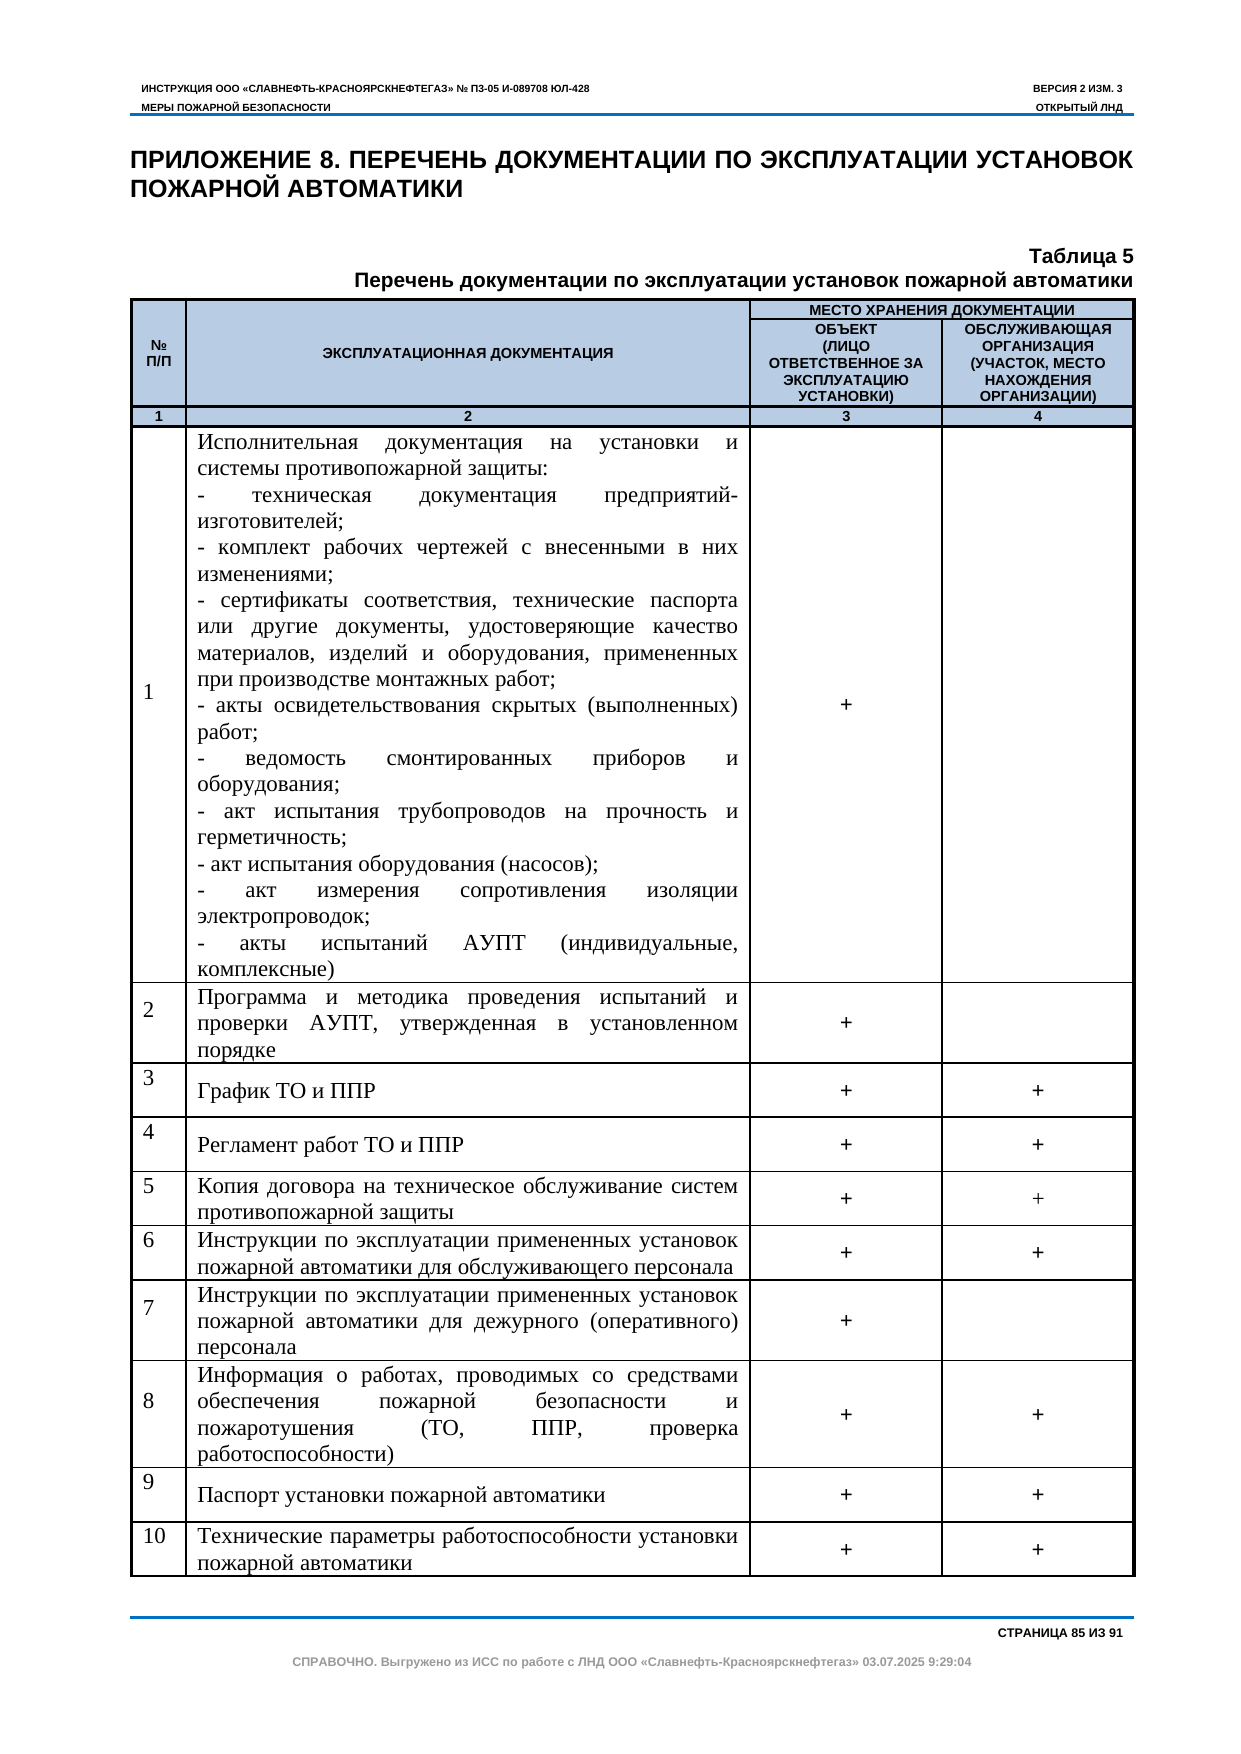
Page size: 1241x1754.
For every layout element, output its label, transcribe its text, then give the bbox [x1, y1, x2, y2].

table_header МЕСТО ХРАНЕНИЯ ДОКУМЕНТАЦИИ [751, 301, 1132, 318]
table_cell + [751, 1468, 941, 1521]
table_cell Регламент работ ТО и ППР [187, 1118, 749, 1171]
table_cell График ТО и ППР [187, 1064, 749, 1116]
text ПРИЛОЖЕНИЕ 8. ПЕРЕЧЕНЬ ДОКУМЕНТАЦИИ ПО ЭКСПЛУАТАЦИИ УСТАНОВОК ПОЖАРНОЙ АВТОМАТИКИ [130, 145, 1134, 203]
table_cell [133, 428, 185, 981]
table_cell [133, 983, 185, 1062]
table_cell Инструкции по эксплуатации примененных установок пожарной автоматики для дежурного (оперативного) персонала [187, 1281, 749, 1360]
table_cell 2 [187, 408, 749, 425]
table_cell + [943, 1468, 1132, 1521]
table_cell + [751, 1523, 941, 1575]
table_cell [133, 1118, 185, 1171]
table_cell 1 [133, 408, 185, 425]
table_cell + [751, 1118, 941, 1171]
text Перечень документации по эксплуатации установок пожарной автоматики [130, 268, 1134, 292]
table_cell + [751, 428, 941, 981]
text Таблица 5 [130, 244, 1134, 268]
table_cell + [751, 1281, 941, 1360]
table_cell + [751, 1226, 941, 1279]
table_cell Инструкции по эксплуатации примененных установок пожарной автоматики для обслуживающего персонала [187, 1226, 749, 1279]
table_cell ОБЪЕКТ (ЛИЦО ОТВЕТСТВЕННОЕ ЗА ЭКСПЛУАТАЦИЮ УСТАНОВКИ) [751, 320, 941, 405]
table_cell ОБСЛУЖИВАЮЩАЯ ОРГАНИЗАЦИЯ (УЧАСТОК, МЕСТО НАХОЖДЕНИЯ ОРГАНИЗАЦИИ) [943, 320, 1132, 405]
table_cell + [751, 1064, 941, 1116]
table_cell + [943, 1523, 1132, 1575]
table_cell Исполнительная документация на установки и системы противопожарной защиты: - техническая документация предприятий-изготовителей; - комплект рабочих чертежей с внесенными в них изменениями; - сертификаты соответствия, технические паспорта или другие документы, удостоверяющие качество материалов, изделий и оборудования, примененных при производстве монтажных работ; - акты освидетельствования скрытых (выполненных) работ; - ведомость смонтированных приборов и оборудования; - акт испытания трубопроводов на прочность и герметичность; - акт испытания оборудования (насосов); - акт измерения сопротивления изоляции электропроводок; - акты испытаний АУПТ (индивидуальные, комплексные) [187, 428, 749, 981]
table_cell + [943, 1226, 1132, 1279]
table_cell + [943, 1361, 1132, 1467]
table_cell [133, 1281, 185, 1360]
table_cell [133, 1064, 185, 1116]
table_cell Паспорт установки пожарной автоматики [187, 1468, 749, 1521]
table_cell [943, 1281, 1132, 1360]
table_header ЭКСПЛУАТАЦИОННАЯ ДОКУМЕНТАЦИЯ [187, 301, 749, 405]
table_cell [133, 1468, 185, 1521]
table_cell + [751, 983, 941, 1062]
table_cell [943, 983, 1132, 1062]
table_cell Информация о работах, проводимых со средствами обеспечения пожарной безопасности и пожаротушения (ТО, ППР, проверка работоспособности) [187, 1361, 749, 1467]
table_cell + [943, 1172, 1132, 1225]
table_cell 3 [751, 408, 941, 425]
table_cell Технические параметры работоспособности установки пожарной автоматики [187, 1523, 749, 1575]
table_cell [133, 1226, 185, 1279]
table_cell Копия договора на техническое обслуживание систем противопожарной защиты [187, 1172, 749, 1225]
table_cell + [943, 1118, 1132, 1171]
table_cell + [751, 1172, 941, 1225]
table_cell [133, 1172, 185, 1225]
table_cell Программа и методика проведения испытаний и проверки АУПТ, утвержденная в установленном порядке [187, 983, 749, 1062]
table_cell [943, 428, 1132, 981]
table_cell [133, 1361, 185, 1467]
table_cell 4 [943, 408, 1132, 425]
table_cell + [943, 1064, 1132, 1116]
table_header № П/П [133, 301, 185, 405]
table_cell + [751, 1361, 941, 1467]
table_cell [133, 1523, 185, 1575]
